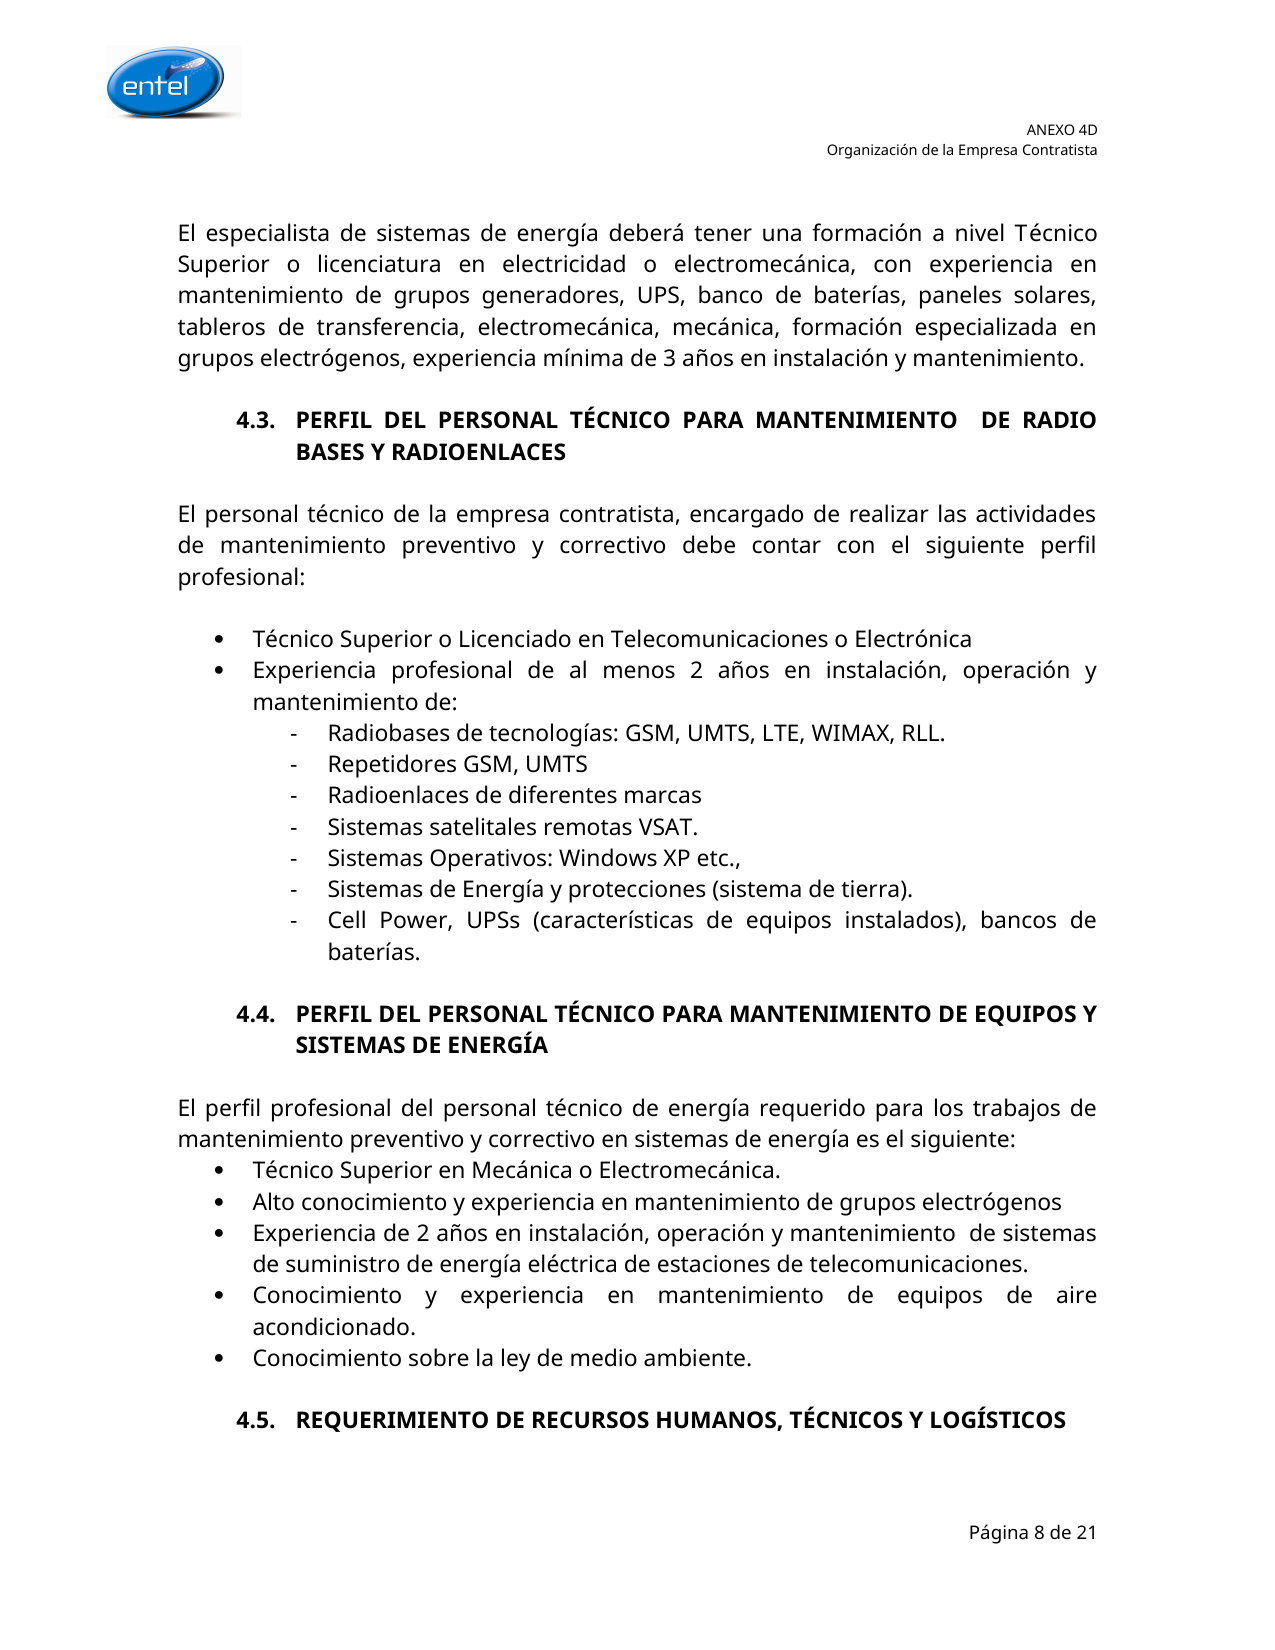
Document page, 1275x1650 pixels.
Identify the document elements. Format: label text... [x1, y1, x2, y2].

list Radiobases de tecnologías: GSM, UMTS, LTE, WIMAX, RLL. [290, 717, 1098, 748]
list Experiencia de 2 años en instalación, operación y mantenimiento de sistemas de suministro de energía eléctrica de estaciones de telecomunicaciones. [215, 1217, 1098, 1279]
subtitle Perfil del personal técnico para mantenimiento de RADIO BASES y radioenlaces [236, 404, 1098, 467]
text El personal técnico de la empresa contratista, encargado de realizar las actividades de mantenimiento preventivo y correctivo debe contar con el siguiente perfil profesional: [177, 498, 1098, 592]
list Repetidores GSM, UMTS [290, 748, 1098, 779]
list Experiencia profesional de al menos 2 años en instalación, operación y mantenimiento de: [215, 654, 1098, 717]
text El especialista de sistemas de energía deberá tener una formación a nivel Técnico Superior o licenciatura en electricidad o electromecánica, con experiencia en mantenimiento de grupos generadores, UPS, banco de baterías, paneles solares, tableros de transferencia, electromecánica, mecánica, formación especializada en grupos electrógenos, experiencia mínima de 3 años en instalación y mantenimiento. [177, 217, 1098, 373]
list Conocimiento sobre la ley de medio ambiente. [215, 1342, 1098, 1373]
list Sistemas satelitales remotas VSAT. [290, 811, 1098, 842]
text El perfil profesional del personal técnico de energía requerido para los trabajos de mantenimiento preventivo y correctivo en sistemas de energía es el siguiente: [177, 1092, 1098, 1154]
list Sistemas Operativos: Windows XP etc., [290, 842, 1098, 873]
subtitle requerimiento de recursos humanos, técnicos y logísticos [236, 1404, 1098, 1436]
list Alto conocimiento y experiencia en mantenimiento de grupos electrógenos [215, 1186, 1098, 1217]
list Radioenlaces de diferentes marcas [290, 779, 1098, 811]
list Cell Power, UPSs (características de equipos instalados), bancos de baterías. [290, 904, 1098, 967]
list Conocimiento y experiencia en mantenimiento de equipos de aire acondicionado. [215, 1279, 1098, 1342]
picture [106, 45, 242, 119]
subtitle PERFIL DEL PERSONAL TÉCNICO PARA MANTENIMIENTO DE EQUIPOS Y SISTEMAS DE ENERGÍA [236, 998, 1098, 1061]
list Sistemas de Energía y protecciones (sistema de tierra). [290, 873, 1098, 904]
list Técnico Superior o Licenciado en Telecomunicaciones o Electrónica [215, 623, 1098, 654]
list Técnico Superior en Mecánica o Electromecánica. [215, 1154, 1098, 1186]
